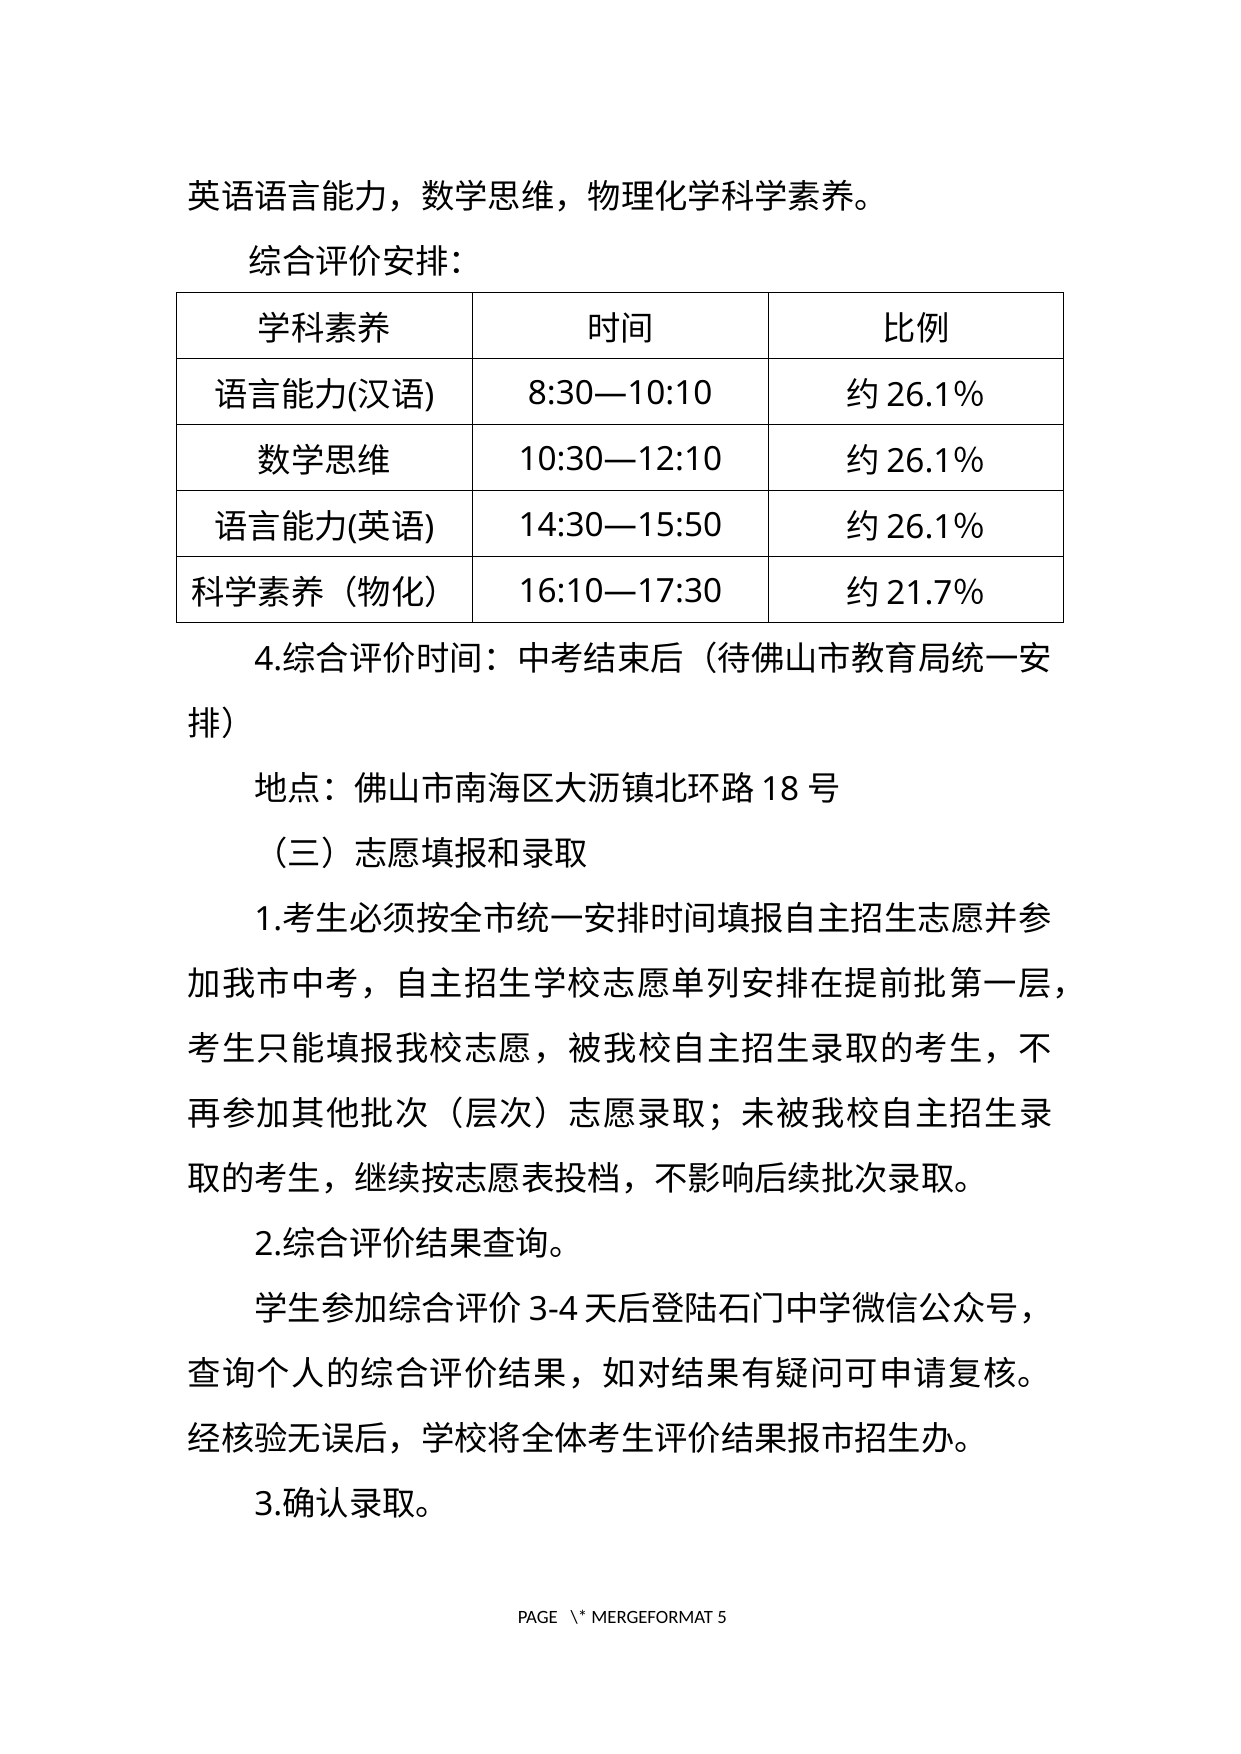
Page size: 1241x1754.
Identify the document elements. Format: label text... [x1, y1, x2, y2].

table_cell 语言能力(英语) [177, 491, 472, 556]
text 学生参加综合评价3-4天后登陆石门中学微信公众号，查询个人的综合评价结果，如对结果有疑问可申请复核。经核验无误后，学校将全体考生评价结果报市招生办。 [187, 1273, 1053, 1468]
table_cell 科学素养（物化） [177, 557, 472, 622]
text 4.综合评价时间：中考结束后（待佛山市教育局统一安排） [187, 623, 1053, 753]
table_cell 10:30—12:10 [473, 425, 768, 490]
text 1.考生必须按全市统一安排时间填报自主招生志愿并参加我市中考，自主招生学校志愿单列安排在提前批第一层，考生只能填报我校志愿，被我校自主招生录取的考生，不再参加其他批次（层次）志愿录取；未被我校自主招生录取的考生，继续按志愿表投档，不影响后续批次录取。 [187, 883, 1053, 1208]
text （三）志愿填报和录取 [187, 818, 1053, 883]
table_cell 8:30—10:10 [473, 359, 768, 424]
table_cell 约26.1％ [769, 425, 1063, 490]
table_cell 16:10—17:30 [473, 557, 768, 622]
text 综合评价安排： [187, 227, 1053, 292]
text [187, 162, 1053, 227]
table_cell 语言能力(汉语) [177, 359, 472, 424]
table_cell 数学思维 [177, 425, 472, 490]
table_cell 约26.1％ [769, 491, 1063, 556]
table_header 学科素养 [177, 293, 472, 358]
table_cell 14:30—15:50 [473, 491, 768, 556]
table_cell 约21.7％ [769, 557, 1063, 622]
text 地点：佛山市南海区大沥镇北环路18 号 [187, 753, 1053, 818]
text 3.确认录取。 [187, 1468, 1053, 1533]
table_header 时间 [473, 293, 768, 358]
table_cell 约26.1％ [769, 359, 1063, 424]
text 2.综合评价结果查询。 [187, 1208, 1053, 1273]
table_header 比例 [769, 293, 1063, 358]
